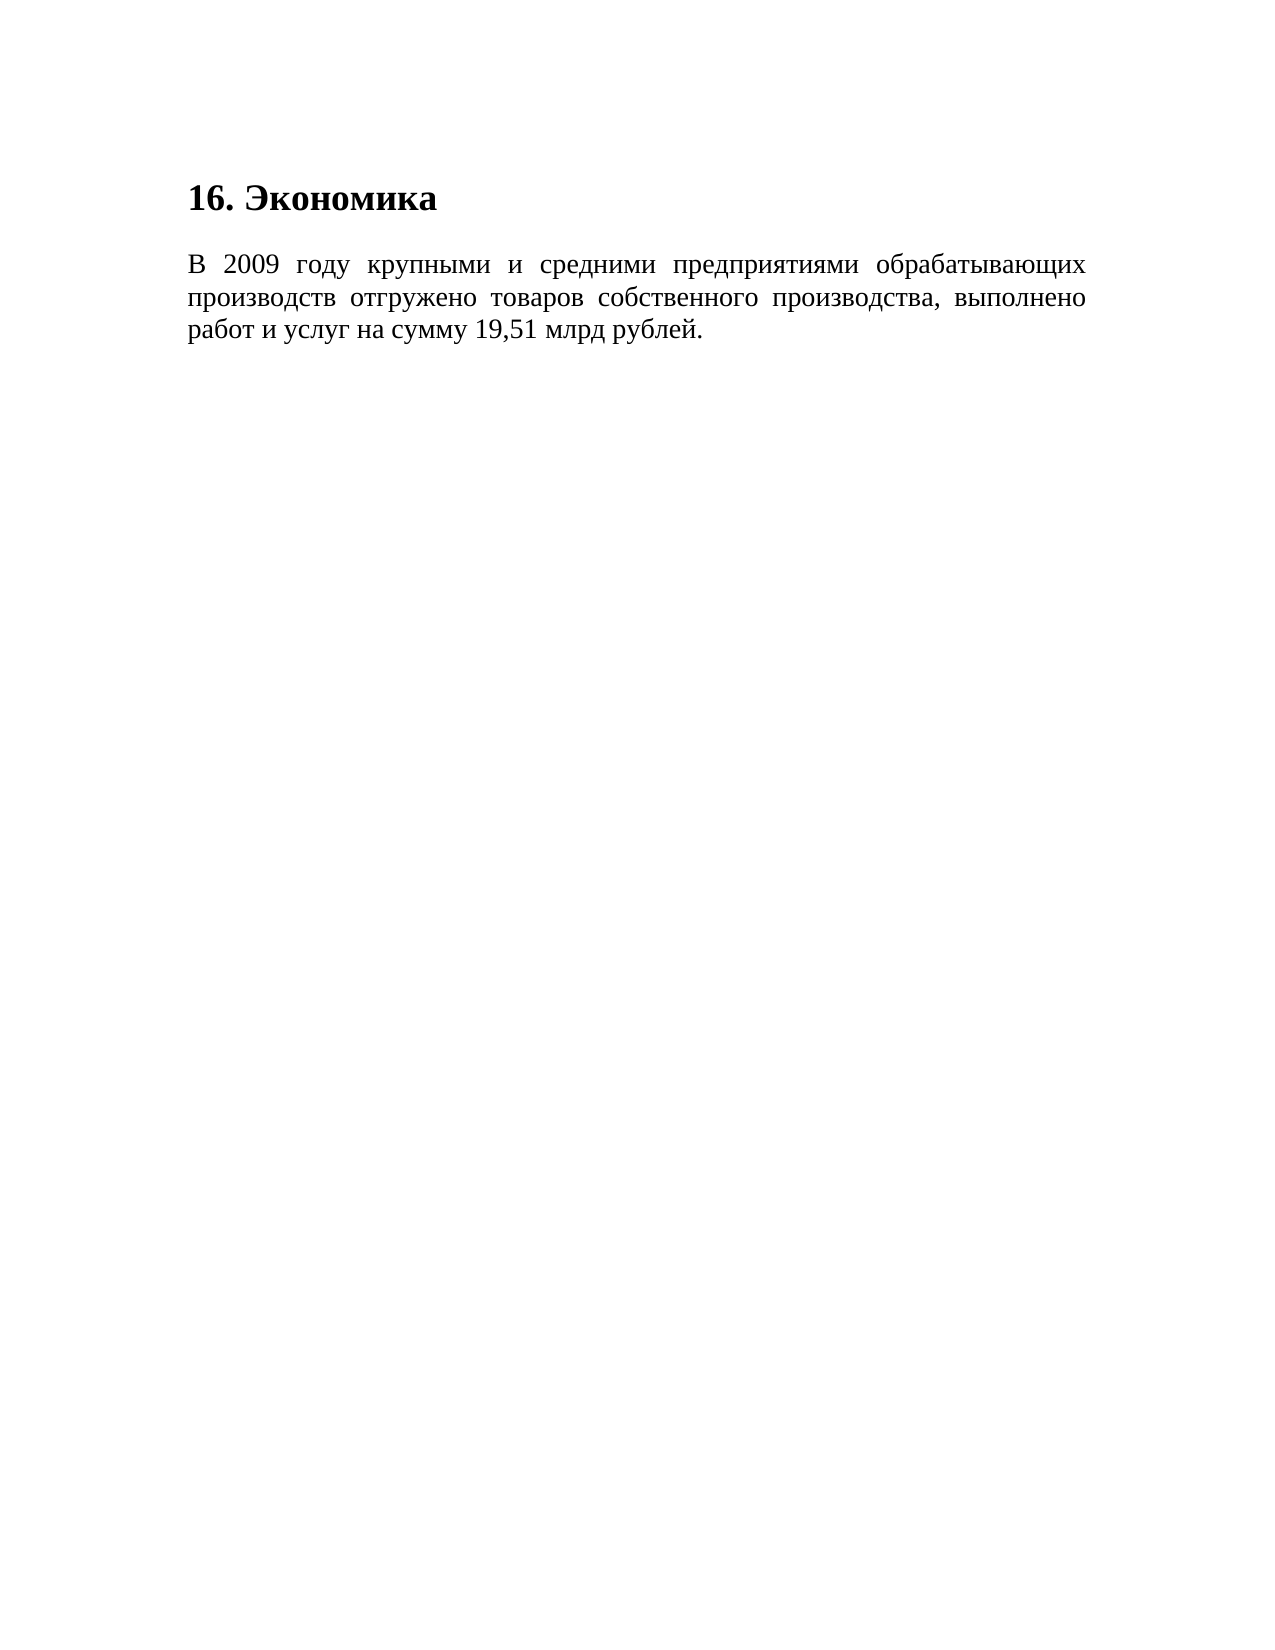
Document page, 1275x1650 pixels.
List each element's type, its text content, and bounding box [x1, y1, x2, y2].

text В 2009 году крупными и средними предприятиями обрабатывающих производств отгружено товаров собственного производства, выполнено работ и услуг на сумму 19,51 млрд рублей. [187, 248, 1087, 345]
list 16. Экономика [187, 175, 1087, 218]
